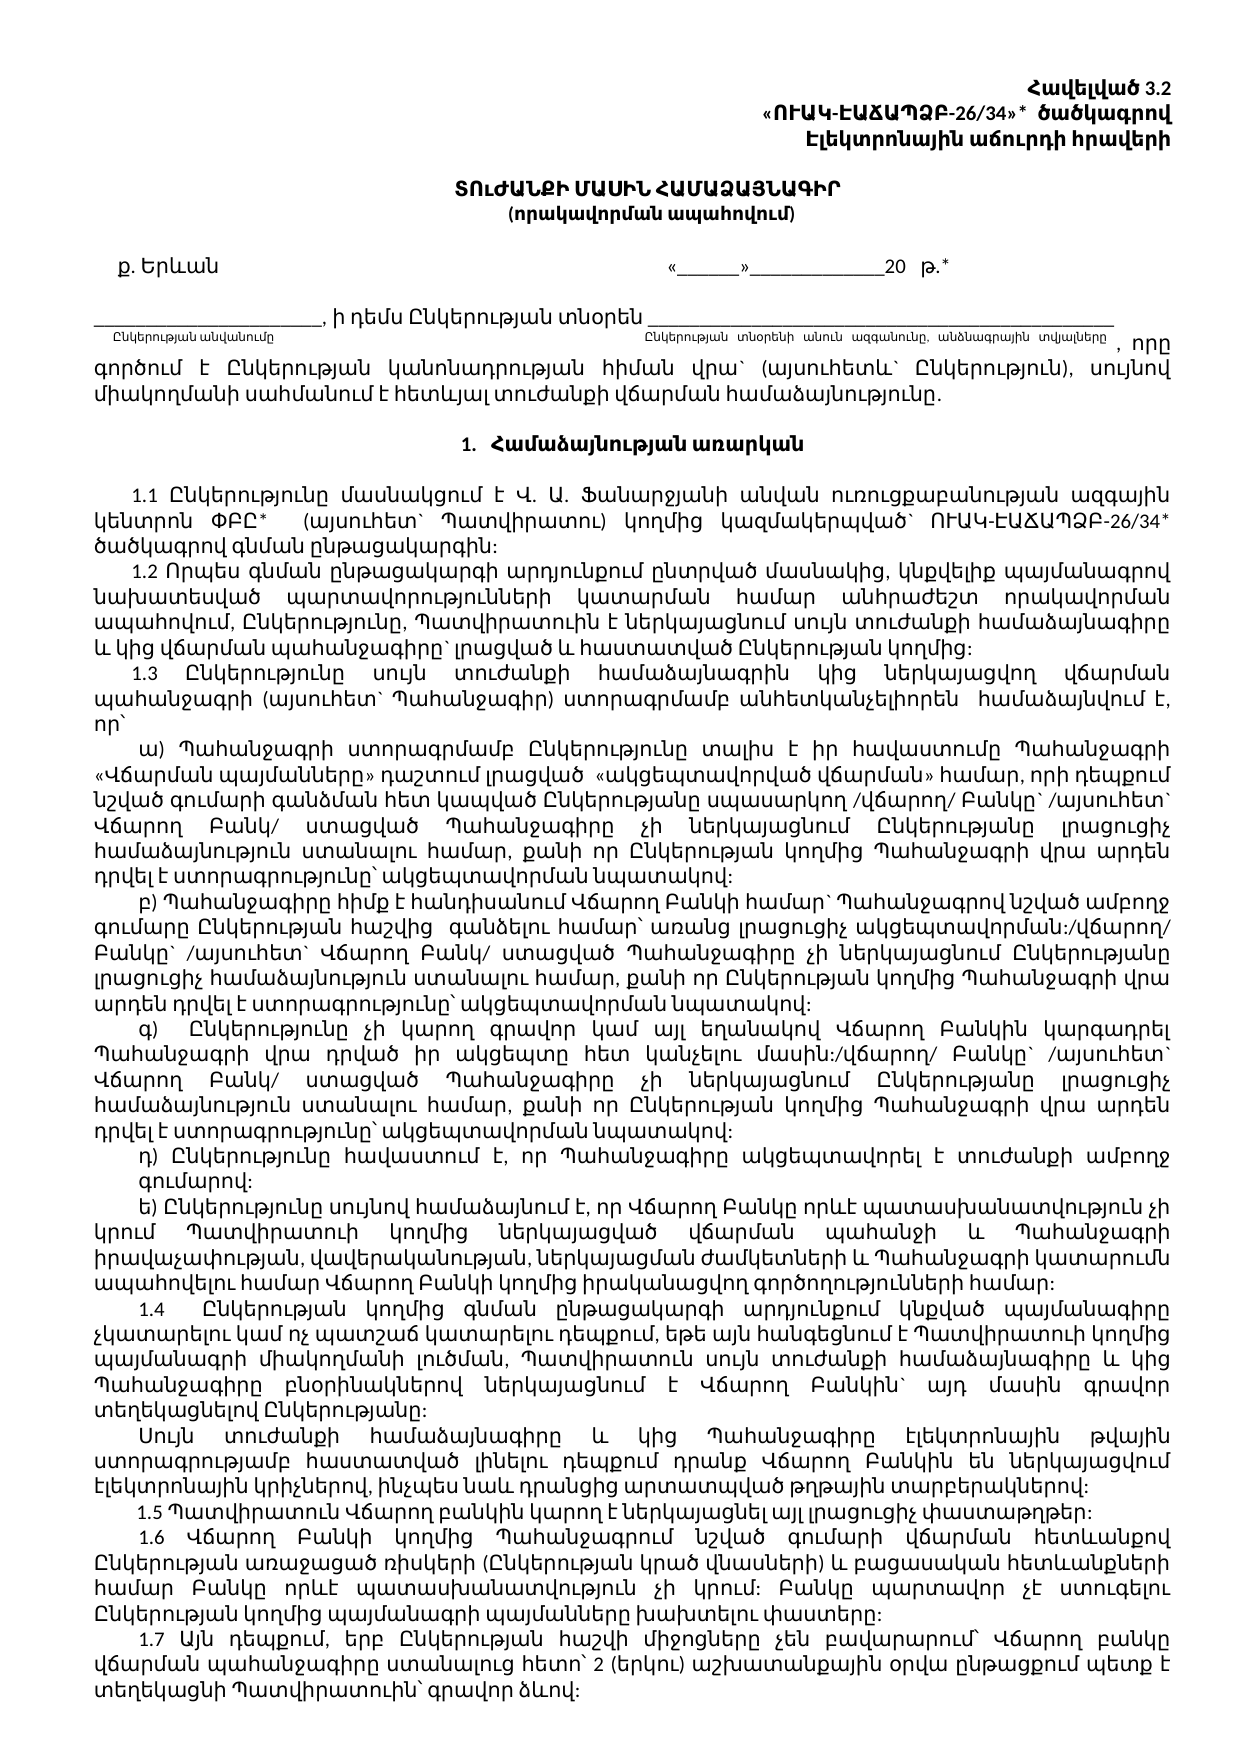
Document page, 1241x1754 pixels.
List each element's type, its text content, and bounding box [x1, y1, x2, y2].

text դ) Ընկերությունը հավաստում է, որ Պահանջագիրը ակցեպտավորել է տուժանքի ամբողջ գումարով: [138, 1143, 1171, 1194]
text ե) Ընկերությունը սույնով համաձայնում է, որ Վճարող Բանկը որևէ պատասխանատվություն չի կրում Պատվիրատուի կողմից ներկայացված վճարման պահանջի և Պահանջագրի իրավաչափության, վավերականության, ներկայացման ժամկետների և Պահանջագրի կատարումն ապահովելու համար Վճարող Բանկի կողմից իրականացվող գործողությունների համար: [94, 1194, 1171, 1296]
text 1.4 Ընկերության կողմից գնման ընթացակարգի արդյունքում կնքված պայմանագիրը չկատարելու կամ ոչ պատշաճ կատարելու դեպքում, եթե այն հանգեցնում է Պատվիրատուի կողմից պայմանագրի միակողմանի լուծման, Պատվիրատուն սույն տուժանքի համաձայնագիրը և կից Պահանջագիրը բնօրինակներով ներկայացնում է Վճարող Բանկին` այդ մասին գրավոր տեղեկացնելով Ընկերությանը: [94, 1296, 1171, 1423]
text 1.1 Ընկերությունը մասնակցում է Վ. Ա. Ֆանարջյանի անվան ուռուցքաբանության ազգային կենտրոն ՓԲԸ* (այսուհետ` Պատվիրատու) կողմից կազմակերպված` ՈՒԱԿ-ԷԱՃԱՊՁԲ-26/34* ծածկագրով գնման ընթացակարգին: [94, 482, 1171, 559]
text 1.7 Այն դեպքում, երբ Ընկերության հաշվի միջոցները չեն բավարարում՝ Վճարող բանկը վճարման պահանջագիրը ստանալուց հետո՝ 2 (երկու) աշխատանքային օրվա ընթացքում պետք է տեղեկացնի Պատվիրատուին՝ գրավոր ձևով: [94, 1626, 1171, 1702]
text գ) Ընկերությունը չի կարող գրավոր կամ այլ եղանակով Վճարող Բանկին կարգադրել Պահանջագրի վրա դրված իր ակցեպտը հետ կանչելու մասին:/վճարող/ Բանկը` /այսուհետ` Վճարող Բանկ/ ստացված Պահանջագիրը չի ներկայացնում Ընկերությանը լրացուցիչ համաձայնություն ստանալու համար, քանի որ Ընկերության կողմից Պահանջագրի վրա արդեն դրվել է ստորագրությունը՝ ակցեպտավորման նպատակով: [94, 1016, 1171, 1143]
text 1.5 Պատվիրատուն Վճարող բանկին կարող է ներկայացնել այլ լրացուցիչ փաստաթղթեր: [94, 1499, 1171, 1524]
text 1.2 Որպես գնման ընթացակարգի արդյունքում ընտրված մասնակից, կնքվելիք պայմանագրով նախատեսված պարտավորությունների կատարման համար անհրաժեշտ որակավորման ապահովում, Ընկերությունը, Պատվիրատուին է ներկայացնում սույն տուժանքի համաձայնագիրը և կից վճարման պահանջագիրը` լրացված և հաստատված Ընկերության կողմից: [94, 559, 1171, 660]
text Ընկերության անվանումը Ընկերության տնօրենի անուն ազգանունը, անձնագրային տվյալները , որը գործում է Ընկերության կանոնադրության հիման վրա` (այսուհետև` Ընկերություն), սույնով միակողմանի սահմանում է հետևյալ տուժանքի վճարման համաձայնությունը. [94, 330, 1171, 406]
text ______________________, ի դեմս Ընկերության տնօրեն _____________________________________________ [94, 304, 1171, 330]
text Էլեկտրոնային աճուրդի հրավերի [94, 126, 1171, 151]
text ա) Պահանջագրի ստորագրմամբ Ընկերությունը տալիս է իր հավաստումը Պահանջագրի «Վճարման պայմանները» դաշտում լրացված «ակցեպտավորված վճարման» համար, որի դեպքում նշված գումարի գանձման հետ կապված Ընկերությանը սպասարկող /վճարող/ Բանկը` /այսուհետ` Վճարող Բանկ/ ստացված Պահանջագիրը չի ներկայացնում Ընկերությանը լրացուցիչ համաձայնություն ստանալու համար, քանի որ Ընկերության կողմից Պահանջագրի վրա արդեն դրվել է ստորագրությունը՝ ակցեպտավորման նպատակով: [94, 737, 1171, 889]
text Սույն տուժանքի համաձայնագիրը և կից Պահանջագիրը էլեկտրոնային թվային ստորագրությամբ հաստատված լինելու դեպքում դրանք Վճարող Բանկին են ներկայացվում էլեկտրոնային կրիչներով, ինչպես նաև դրանցից արտատպված թղթային տարբերակներով: [94, 1423, 1171, 1499]
text 1.3 Ընկերությունը սույն տուժանքի համաձայնագրին կից ներկայացվող վճարման պահանջագրի (այսուհետ` Պահանջագիր) ստորագրմամբ անհետկանչելիորեն համաձայնվում է, որ՝ [94, 660, 1171, 737]
text 1.6 Վճարող Բանկի կողմից Պահանջագրում նշված գումարի վճարման հետևանքով Ընկերության առաջացած ռիսկերի (Ընկերության կրած վնասների) և բացասական հետևանքների համար Բանկը որևէ պատասխանատվություն չի կրում: Բանկը պարտավոր չէ ստուգելու Ընկերության կողմից պայմանագրի պայմանները խախտելու փաստերը: [94, 1524, 1171, 1626]
text ք. Երևան «______»_____________20 թ.* [94, 254, 1171, 279]
text 1. Համաձայնության առարկան [94, 432, 1171, 457]
text ՏՈւԺԱՆՔԻ ՄԱՍԻՆ ՀԱՄԱՁԱՅՆԱԳԻՐ [94, 177, 1171, 202]
text «ՈՒԱԿ-ԷԱՃԱՊՁԲ-26/34»* ծածկագրով [94, 100, 1171, 126]
text Հավելված 3.2 [94, 75, 1171, 100]
text բ) Պահանջագիրը հիմք է հանդիսանում Վճարող Բանկի համար` Պահանջագրով նշված ամբողջ գումարը Ընկերության հաշվից գանձելու համար՝ առանց լրացուցիչ ակցեպտավորման:/վճարող/ Բանկը` /այսուհետ` Վճարող Բանկ/ ստացված Պահանջագիրը չի ներկայացնում Ընկերությանը լրացուցիչ համաձայնություն ստանալու համար, քանի որ Ընկերության կողմից Պահանջագրի վրա արդեն դրվել է ստորագրությունը՝ ակցեպտավորման նպատակով: [94, 889, 1171, 1016]
text (որակավորման ապահովում) [94, 202, 1171, 225]
